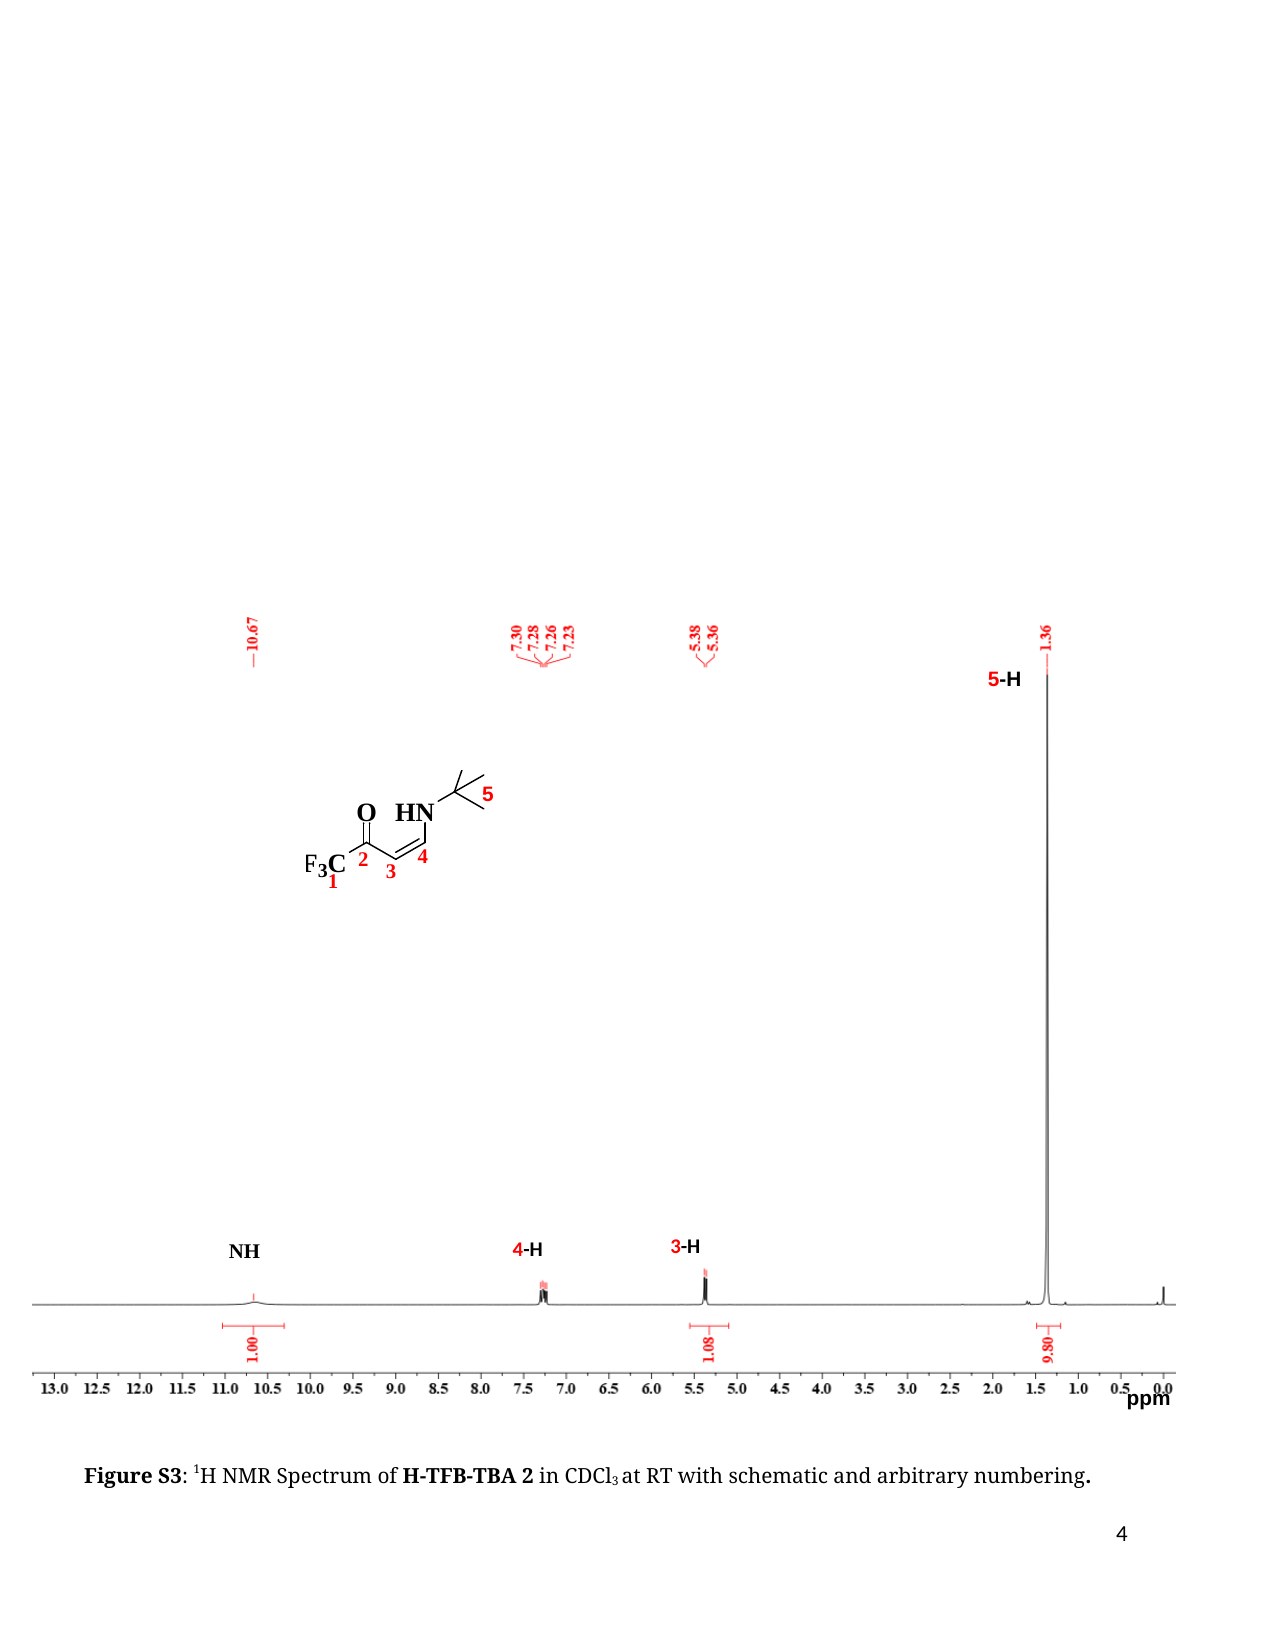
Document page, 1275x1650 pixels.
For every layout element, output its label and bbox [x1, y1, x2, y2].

picture [32, 613, 1176, 1401]
